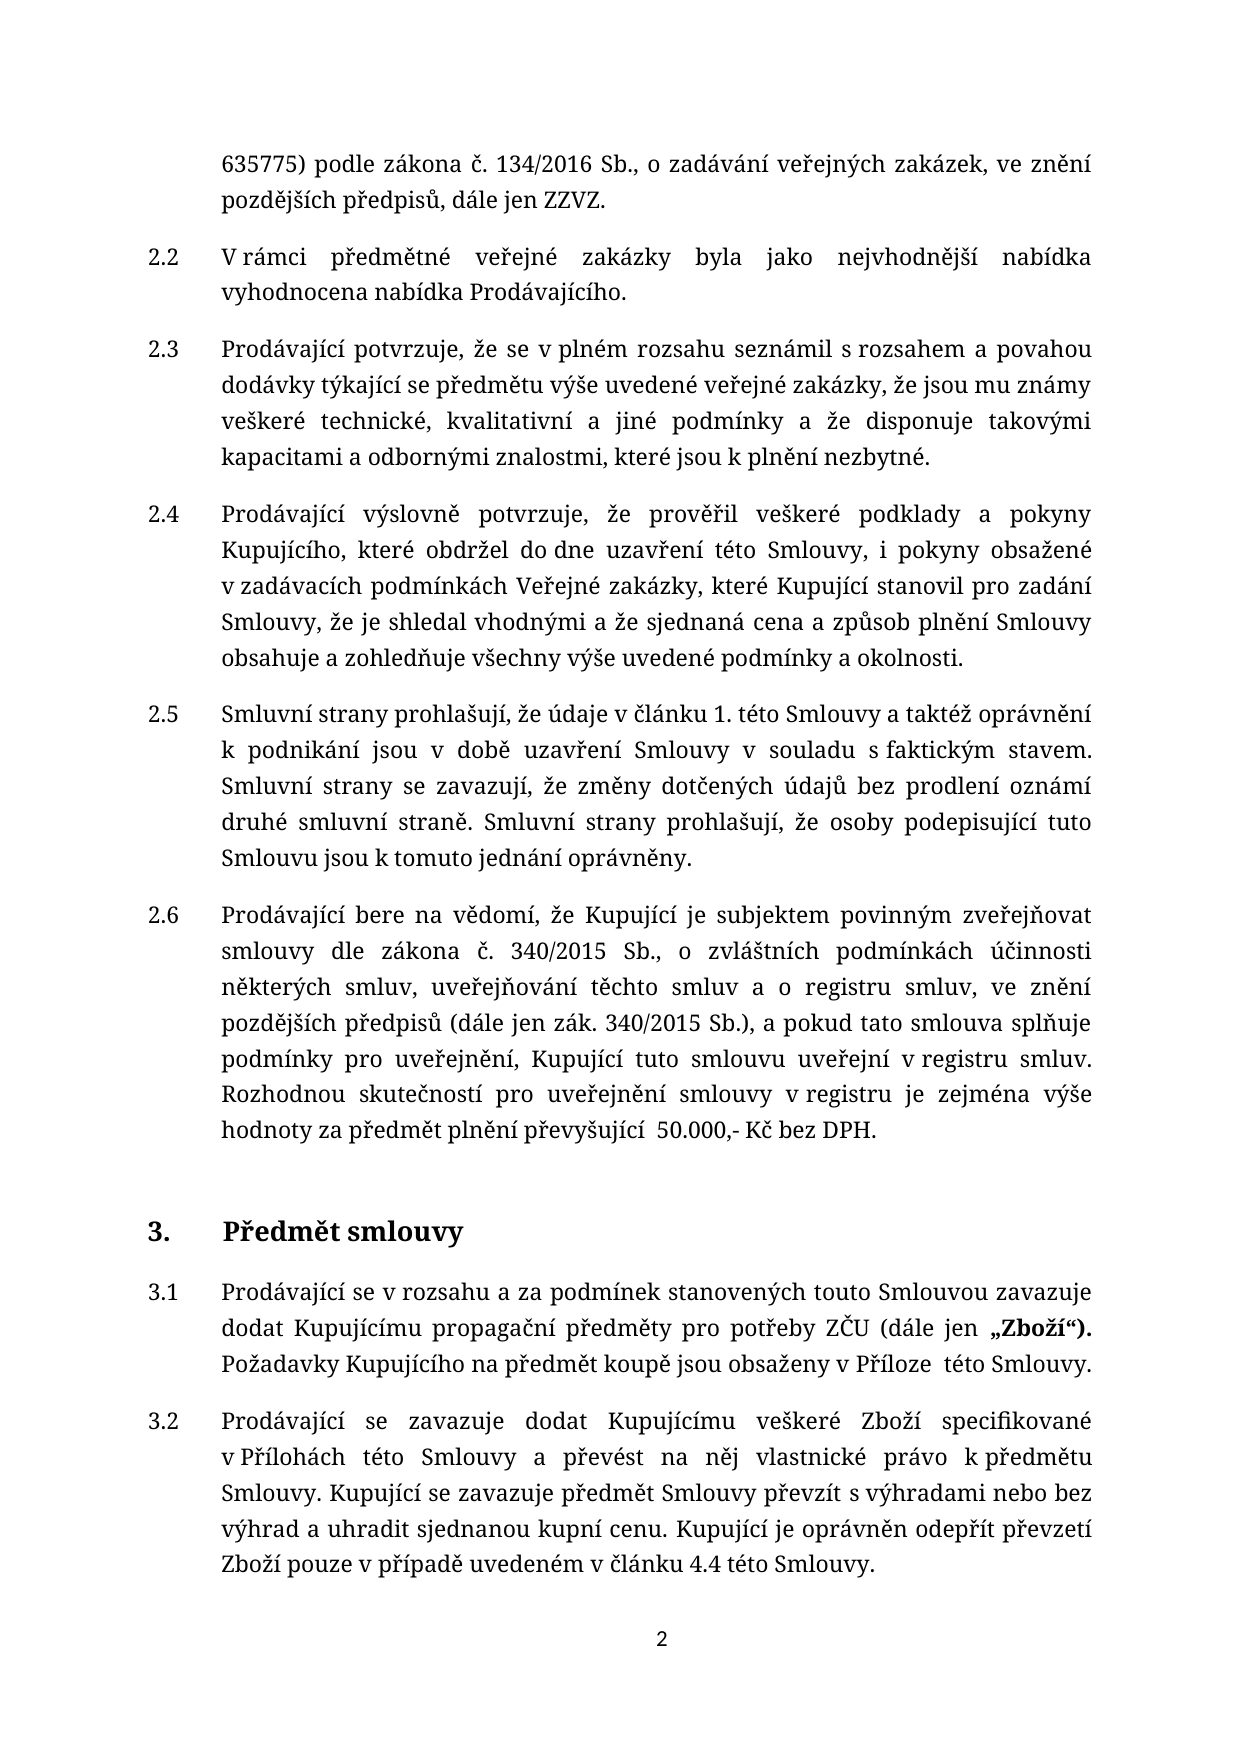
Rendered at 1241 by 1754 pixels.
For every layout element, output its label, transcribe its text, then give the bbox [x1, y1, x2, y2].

text 3.2 Prodávající se zavazuje dodat Kupujícímu veškeré Zboží specifikované v Přílohách této Smlouvy a převést na něj vlastnické právo k předmětu Smlouvy. Kupující se zavazuje předmět Smlouvy převzít s výhradami nebo bez výhrad a uhradit sjednanou kupní cenu. Kupující je oprávněn odepřít převzetí Zboží pouze v případě uvedeném v článku 4.4 této Smlouvy. [148, 1405, 1092, 1580]
list Předmět smlouvy [148, 1213, 1092, 1250]
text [148, 148, 1092, 215]
text 3.1 Prodávající se v rozsahu a za podmínek stanovených touto Smlouvou zavazuje dodat Kupujícímu propagační předměty pro potřeby ZČU (dále jen „Zboží“). Požadavky Kupujícího na předmět koupě jsou obsaženy v Příloze této Smlouvy. [148, 1276, 1092, 1379]
text 2.6 Prodávající bere na vědomí, že Kupující je subjektem povinným zveřejňovat smlouvy dle zákona č. 340/2015 Sb., o zvláštních podmínkách účinnosti některých smluv, uveřejňování těchto smluv a o registru smluv, ve znění pozdějších předpisů (dále jen zák. 340/2015 Sb.), a pokud tato smlouva splňuje podmínky pro uveřejnění, Kupující tuto smlouvu uveřejní v registru smluv. Rozhodnou skutečností pro uveřejnění smlouvy v registru je zejména výše hodnoty za předmět plnění převyšující 50.000,- Kč bez DPH. [148, 899, 1092, 1146]
text 2.4 Prodávající výslovně potvrzuje, že prověřil veškeré podklady a pokyny Kupujícího, které obdržel do dne uzavření této Smlouvy, i pokyny obsažené v zadávacích podmínkách Veřejné zakázky, které Kupující stanovil pro zadání Smlouvy, že je shledal vhodnými a že sjednaná cena a způsob plnění Smlouvy obsahuje a zohledňuje všechny výše uvedené podmínky a okolnosti. [148, 498, 1092, 673]
text 2.3 Prodávající potvrzuje, že se v plném rozsahu seznámil s rozsahem a povahou dodávky týkající se předmětu výše uvedené veřejné zakázky, že jsou mu známy veškeré technické, kvalitativní a jiné podmínky a že disponuje takovými kapacitami a odbornými znalostmi, které jsou k plnění nezbytné. [148, 333, 1092, 472]
text 2.5 Smluvní strany prohlašují, že údaje v článku 1. této Smlouvy a taktéž oprávnění k podnikání jsou v době uzavření Smlouvy v souladu s faktickým stavem. Smluvní strany se zavazují, že změny dotčených údajů bez prodlení oznámí druhé smluvní straně. Smluvní strany prohlašují, že osoby podepisující tuto Smlouvu jsou k tomuto jednání oprávněny. [148, 698, 1092, 873]
text 2.2 V rámci předmětné veřejné zakázky byla jako nejvhodnější nabídka vyhodnocena nabídka Prodávajícího. [148, 240, 1092, 308]
